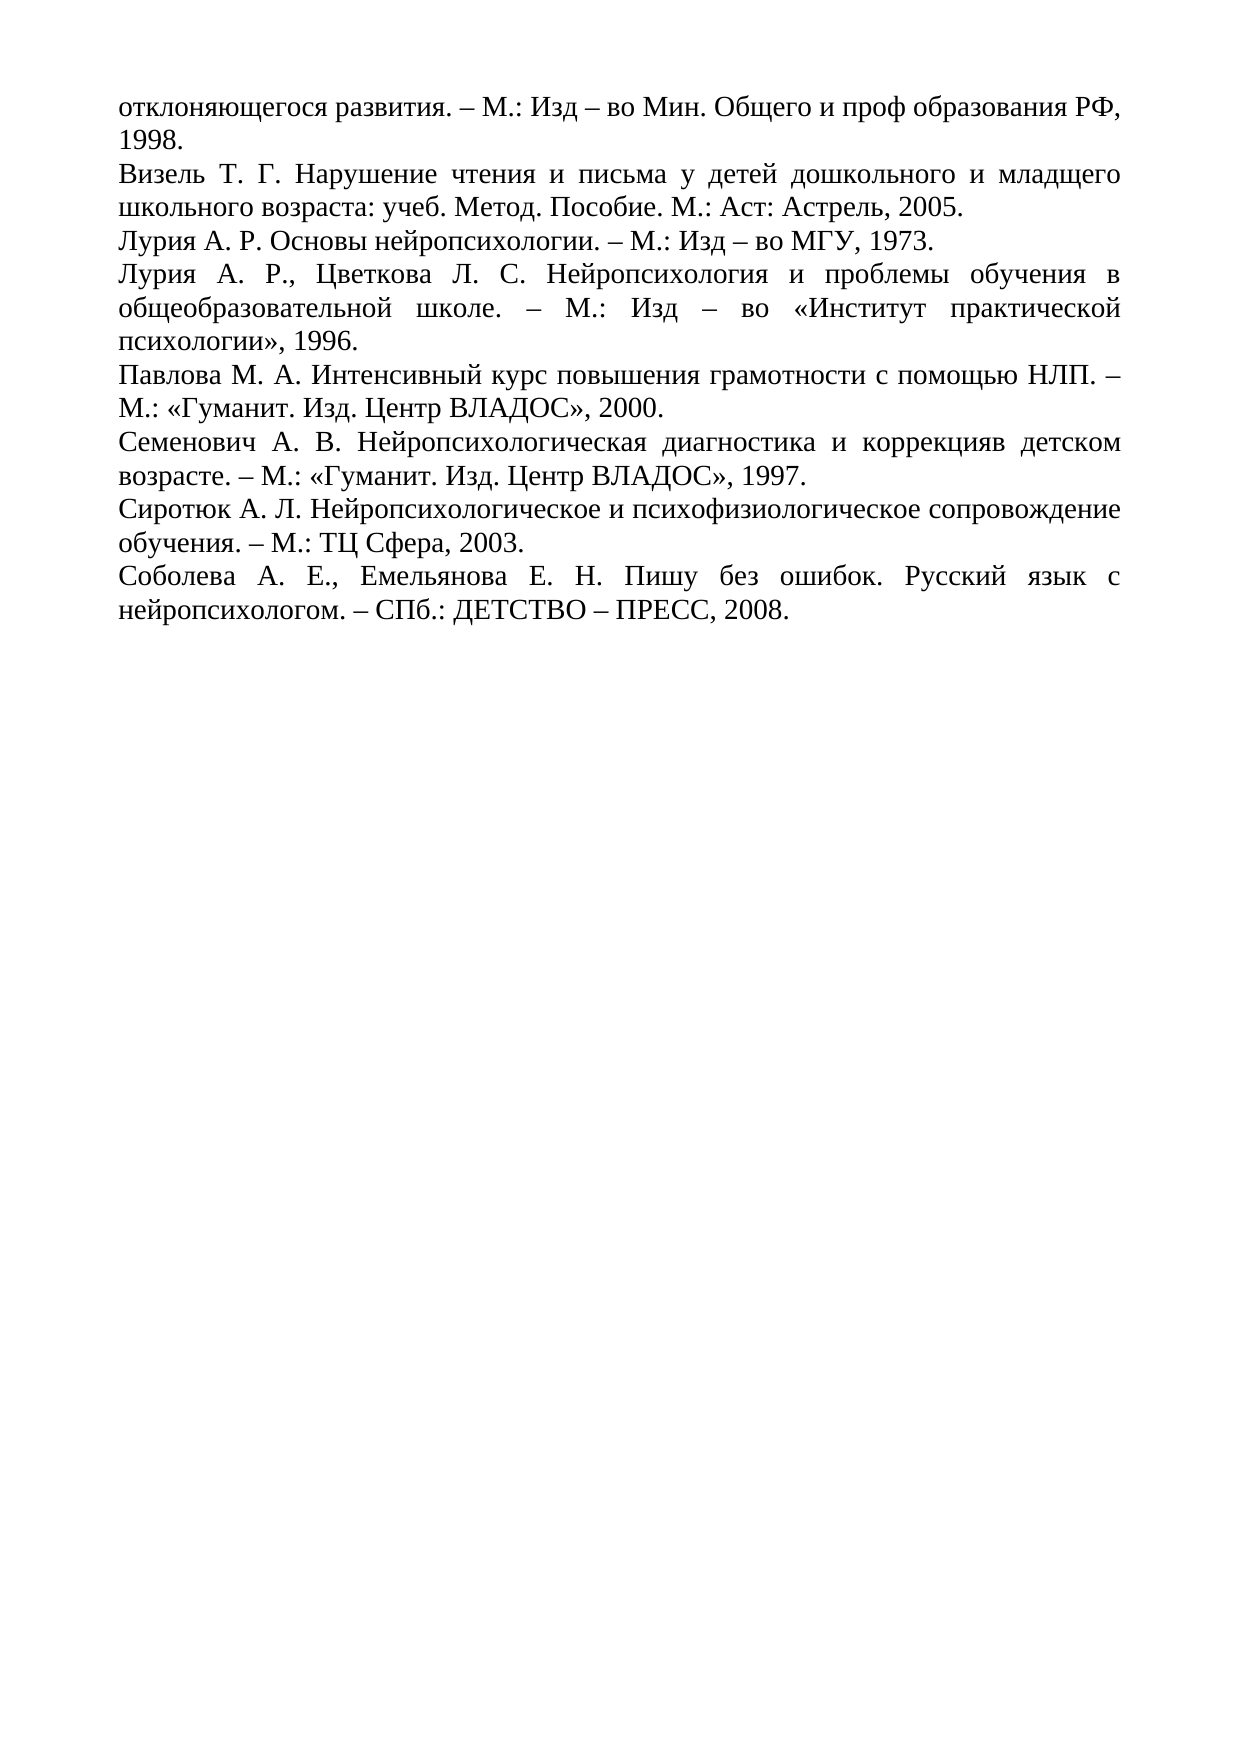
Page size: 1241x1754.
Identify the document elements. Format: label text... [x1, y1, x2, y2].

text Соболева А. Е., Емельянова Е. Н. Пишу без ошибок. Русский язык с нейропсихологом. – СПб.: ДЕТСТВО – ПРЕСС, 2008. [118, 558, 1122, 625]
text Визель Т. Г. Нарушение чтения и письма у детей дошкольного и младщего школьного возраста: учеб. Метод. Пособие. М.: Аст: Астрель, 2005. [118, 156, 1122, 223]
text Павлова М. А. Интенсивный курс повышения грамотности с помощью НЛП. – М.: «Гуманит. Изд. Центр ВЛАДОС», 2000. [118, 357, 1122, 424]
text Лурия А. Р., Цветкова Л. С. Нейропсихология и проблемы обучения в общеобразовательной школе. – М.: Изд – во «Институт практической психологии», 1996. [118, 256, 1122, 357]
text Лурия А. Р. Основы нейропсихологии. – М.: Изд – во МГУ, 1973. [118, 223, 1122, 256]
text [118, 89, 1122, 156]
text Сиротюк А. Л. Нейропсихологическое и психофизиологическое сопровождение обучения. – М.: ТЦ Сфера, 2003. [118, 491, 1122, 558]
text Семенович А. В. Нейропсихологическая диагностика и коррекцияв детском возрасте. – М.: «Гуманит. Изд. Центр ВЛАДОС», 1997. [118, 424, 1122, 491]
